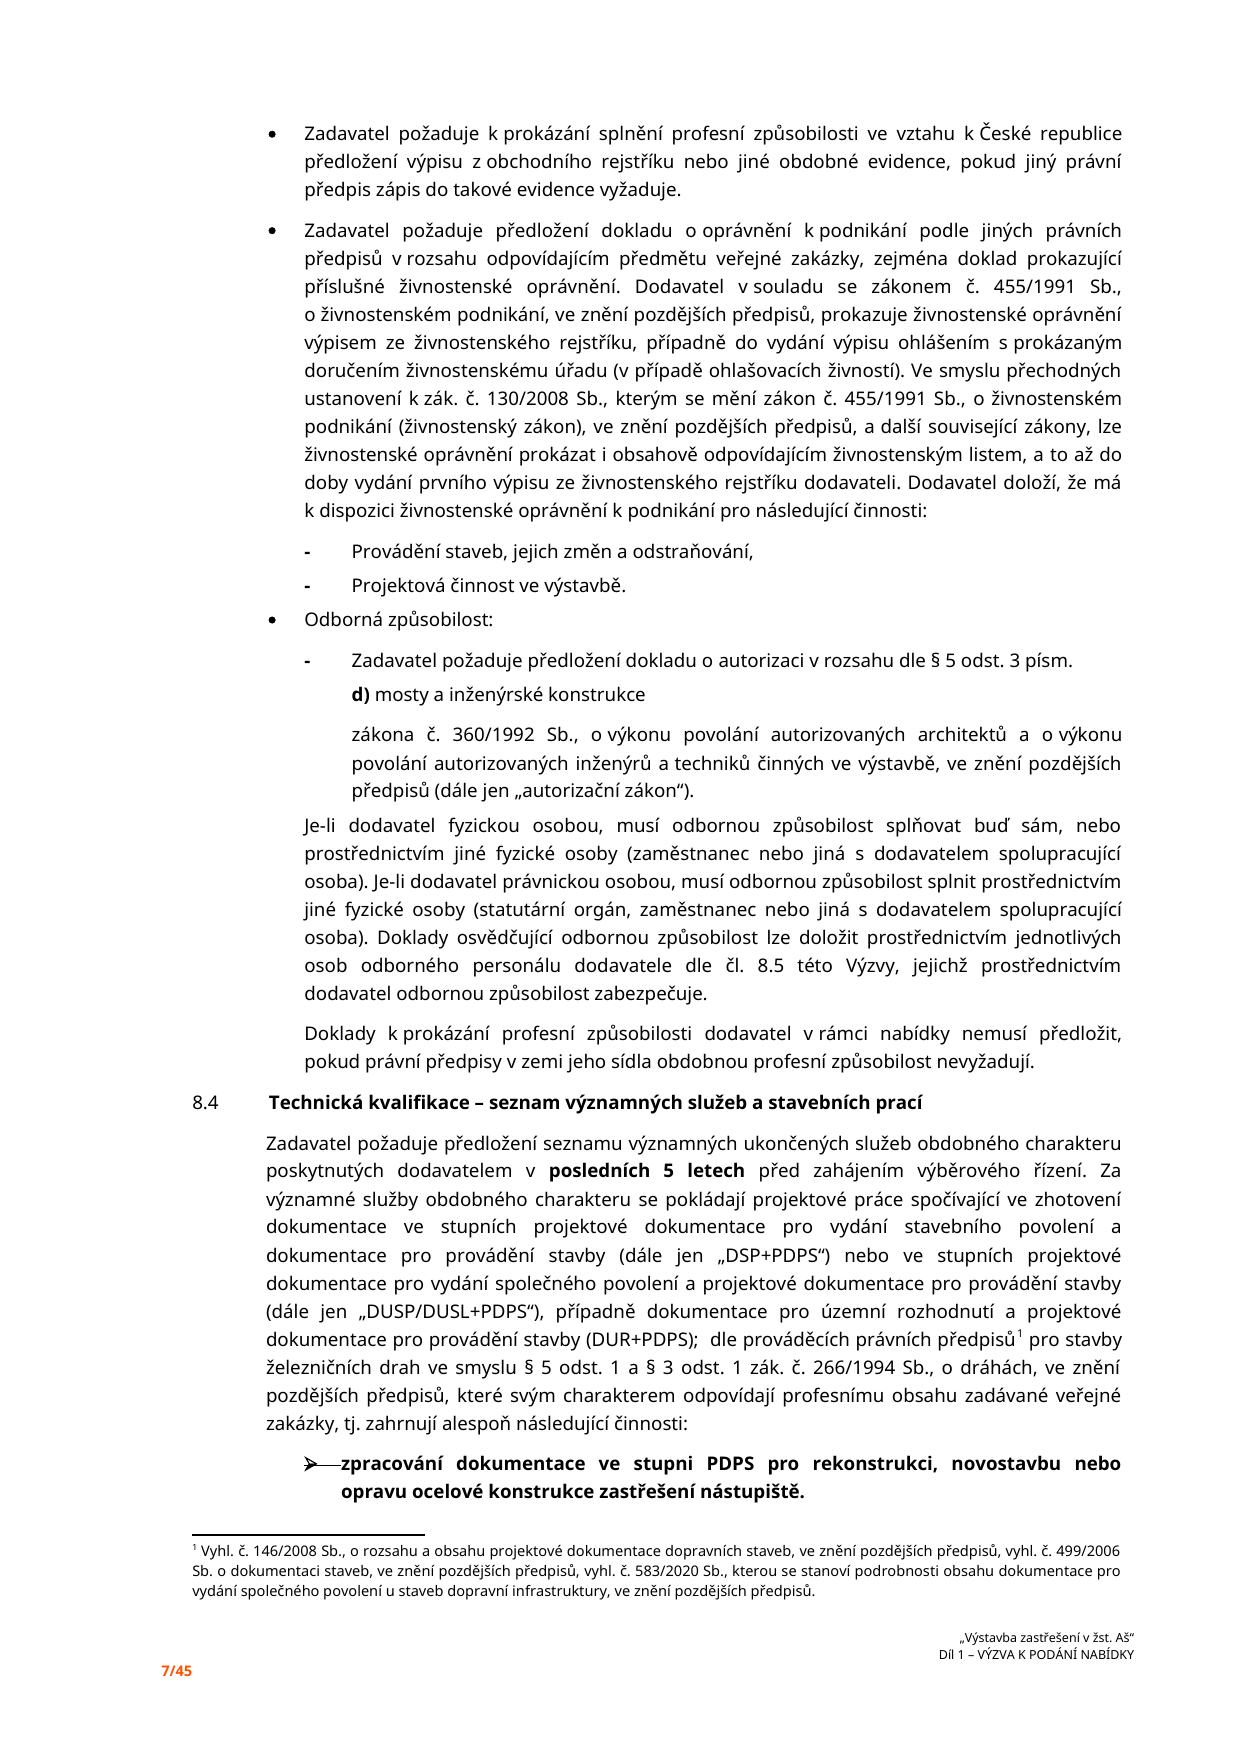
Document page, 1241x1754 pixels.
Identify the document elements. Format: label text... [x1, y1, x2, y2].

text Je-li dodavatel fyzickou osobou, musí odbornou způsobilost splňovat buď sám, nebo prostřednictvím jiné fyzické osoby (zaměstnanec nebo jiná s dodavatelem spolupracující osoba). Je-li dodavatel právnickou osobou, musí odbornou způsobilost splnit prostřednictvím jiné fyzické osoby (statutární orgán, zaměstnanec nebo jiná s dodavatelem spolupracující osoba). Doklady osvědčující odbornou způsobilost lze doložit prostřednictvím jednotlivých osob odborného personálu dodavatele dle čl. 8.5 této Výzvy, jejichž prostřednictvím dodavatel odbornou způsobilost zabezpečuje. [304, 812, 1122, 1006]
list zákona č. 360/1992 Sb., o výkonu povolání autorizovaných architektů a o výkonu povolání autorizovaných inženýrů a techniků činných ve výstavbě, ve znění pozdějších předpisů (dále jen „autorizační zákon“). [351, 722, 1122, 803]
list zpracování dokumentace ve stupni PDPS pro rekonstrukci, novostavbu nebo opravu ocelové konstrukce zastřešení nástupiště. [303, 1451, 1122, 1504]
text Odborná způsobilost: [269, 606, 1122, 632]
text Provádění staveb, jejich změn a odstraňování, [304, 538, 1122, 563]
text Projektová činnost ve výstavbě. [304, 572, 1122, 598]
text Zadavatel požaduje předložení dokladu o autorizaci v rozsahu dle § 5 odst. 3 písm. [304, 647, 1122, 672]
list Zadavatel požaduje předložení seznamu významných ukončených služeb obdobného charakteru poskytnutých dodavatelem v posledních 5 letech před zahájením výběrového řízení. Za významné služby obdobného charakteru se pokládají projektové práce spočívající ve zhotovení dokumentace ve stupních projektové dokumentace pro vydání stavebního povolení a dokumentace pro provádění stavby (dále jen „DSP+PDPS“) nebo ve stupních projektové dokumentace pro vydání společného povolení a projektové dokumentace pro provádění stavby (dále jen „DUSP/DUSL+PDPS“), případně dokumentace pro územní rozhodnutí a projektové dokumentace pro provádění stavby (DUR+PDPS); dle prováděcích právních předpisů pro stavby železničních drah ve smyslu § 5 odst. 1 a § 3 odst. 1 zák. č. 266/1994 Sb., o dráhách, ve znění pozdějších předpisů, které svým charakterem odpovídají profesnímu obsahu zadávané veřejné zakázky, tj. zahrnují alespoň následující činnosti: [266, 1130, 1122, 1436]
text Zadavatel požaduje předložení dokladu o oprávnění k podnikání podle jiných právních předpisů v rozsahu odpovídajícím předmětu veřejné zakázky, zejména doklad prokazující příslušné živnostenské oprávnění. Dodavatel v souladu se zákonem č. 455/1991 Sb., o živnostenském podnikání, ve znění pozdějších předpisů, prokazuje živnostenské oprávnění výpisem ze živnostenského rejstříku, případně do vydání výpisu ohlášením s prokázaným doručením živnostenskému úřadu (v případě ohlašovacích živností). Ve smyslu přechodných ustanovení k zák. č. 130/2008 Sb., kterým se mění zákon č. 455/1991 Sb., o živnostenském podnikání (živnostenský zákon), ve znění pozdějších předpisů, a další související zákony, lze živnostenské oprávnění prokázat i obsahově odpovídajícím živnostenským listem, a to až do doby vydání prvního výpisu ze živnostenského rejstříku dodavateli. Dodavatel doloží, že má k dispozici živnostenské oprávnění k podnikání pro následující činnosti: [269, 217, 1122, 523]
text Zadavatel požaduje k prokázání splnění profesní způsobilosti ve vztahu k České republice předložení výpisu z obchodního rejstříku nebo jiné obdobné evidence, pokud jiný právní předpis zápis do takové evidence vyžaduje. [269, 121, 1122, 202]
text Doklady k prokázání profesní způsobilosti dodavatel v rámci nabídky nemusí předložit, pokud právní předpisy v zemi jeho sídla obdobnou profesní způsobilost nevyžadují. [304, 1021, 1122, 1074]
text Technická kvalifikace – seznam významných služeb a stavebních prací [192, 1089, 1122, 1115]
list d) mosty a inženýrské konstrukce [316, 681, 1122, 707]
